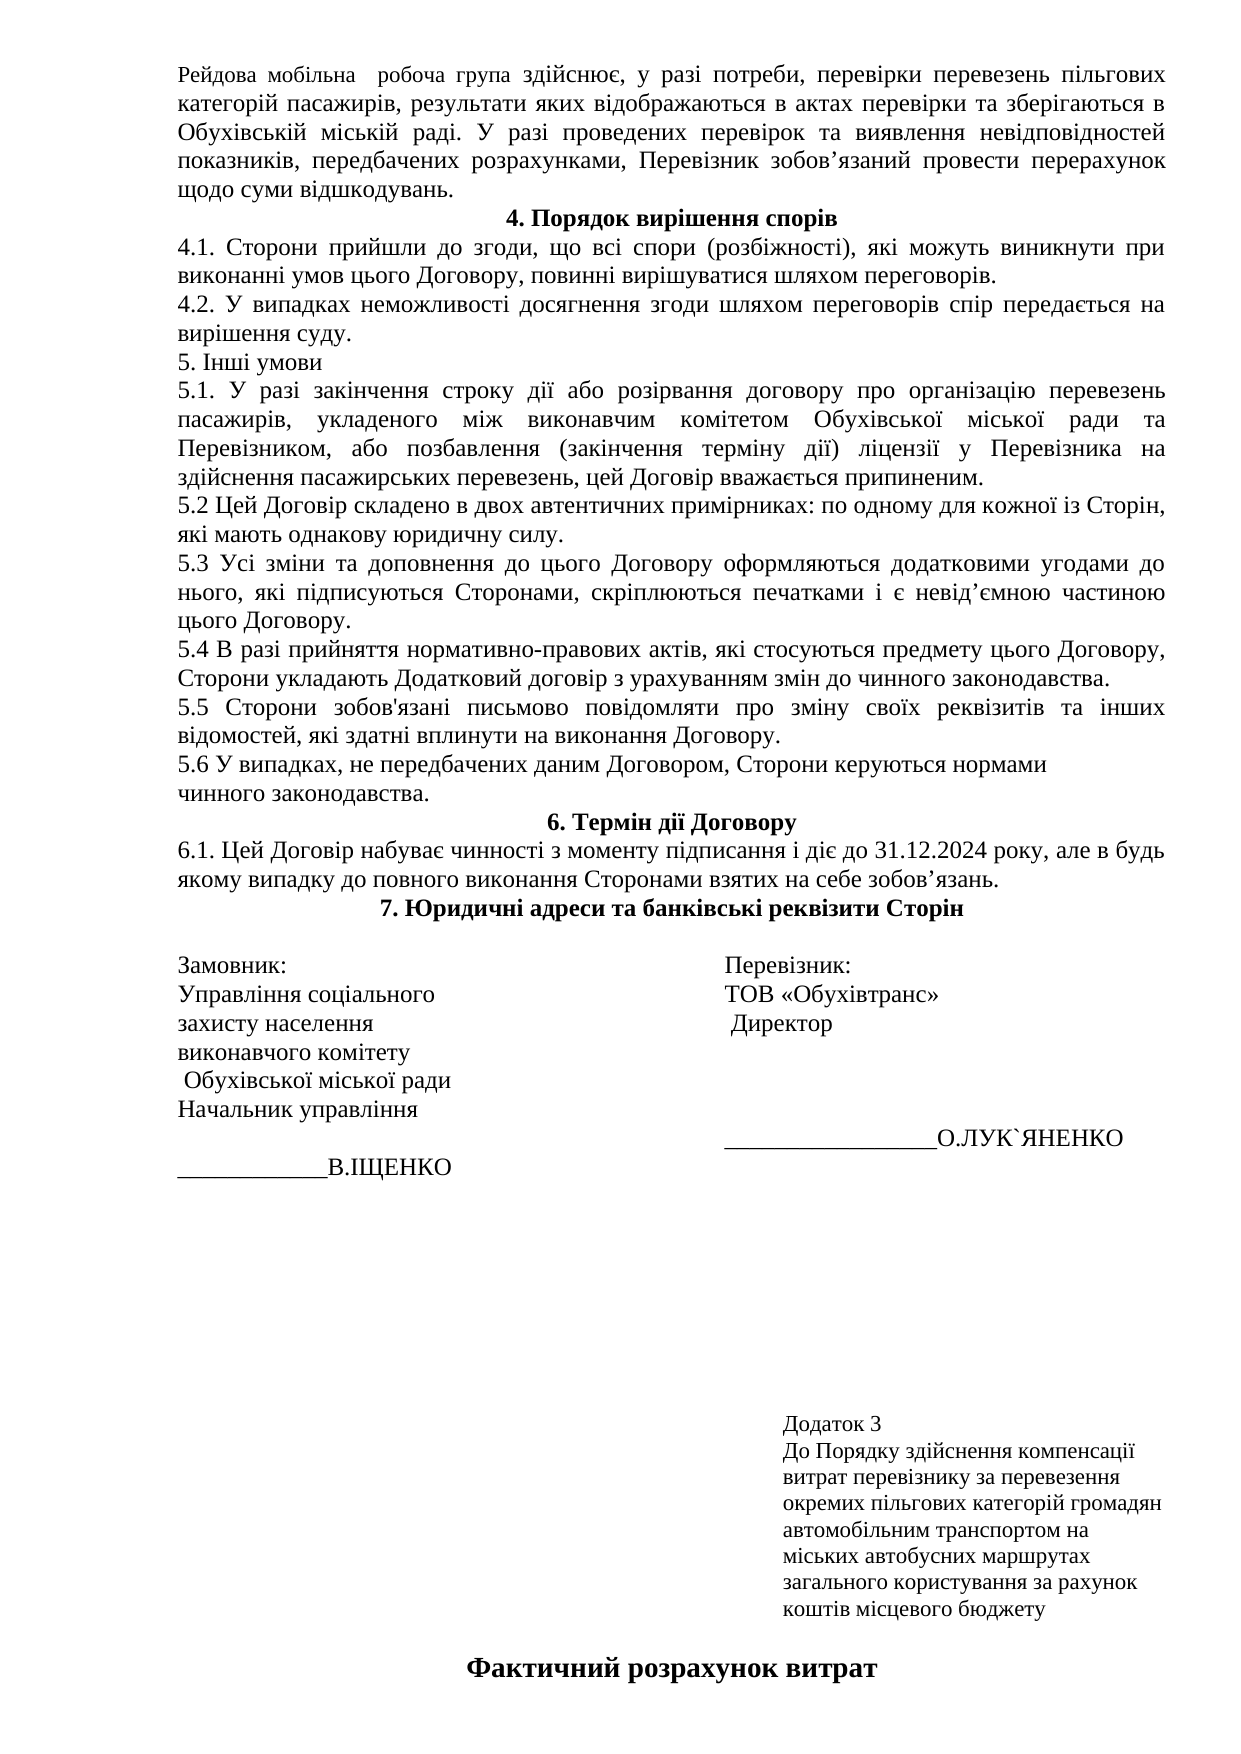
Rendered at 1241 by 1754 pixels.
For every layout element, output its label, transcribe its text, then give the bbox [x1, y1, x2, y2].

text Фактичний розрахунок витрат [177, 1650, 1167, 1683]
text 5.4 В разі прийняття нормативно-правових актів, які стосуються предмету цього Договору, Сторони укладають Додатковий договір з урахуванням змін до чинного законодавства. [177, 634, 1167, 692]
text До Порядку здійснення компенсації [783, 1437, 1167, 1463]
text Додаток 3 [783, 1410, 1167, 1437]
text 5.2 Цей Договір складено в двох автентичних примірниках: по одному для кожної із Сторін, які мають однакову юридичну силу. [177, 490, 1167, 548]
table_header Замовник: Управління соціального захисту населення виконавчого комітету Обухівської міської ради Начальник управління ____________В.ІЩЕНКО [166, 950, 713, 1209]
table_header Перевізник: ТОВ «Обухівтранс» Директор _________________О.ЛУК`ЯНЕНКО [713, 950, 1181, 1209]
text окремих пільгових категорій громадян автомобільним транспортом на міських автобусних маршрутах загального користування за рахунок коштів місцевого бюджету [783, 1489, 1167, 1621]
text 4.2. У випадках неможливості досягнення згоди шляхом переговорів спір передається на вирішення суду. [177, 289, 1167, 347]
text 4.1. Сторони прийшли до згоди, що всі спори (розбіжності), які можуть виникнути при виконанні умов цього Договору, повинні вирішуватися шляхом переговорів. [177, 232, 1167, 289]
text витрат перевізнику за перевезення [783, 1463, 1167, 1489]
text 7. Юридичні адреси та банківські реквізити Сторін [177, 893, 1167, 922]
text 6. Термін дії Договору [177, 807, 1167, 835]
text 6.1. Цей Договір набуває чинності з моменту підписання і діє до 31.12.2024 року, але в будь якому випадку до повного виконання Сторонами взятих на себе зобов’язань. [177, 835, 1167, 893]
text 5. Інші умови [177, 347, 1167, 375]
text 4. Порядок вирішення спорів [177, 203, 1167, 232]
text чинного законодавства. [177, 778, 1167, 807]
text 5.5 Сторони зобов'язані письмово повідомляти про зміну своїх реквізитів та інших відомостей, які здатні вплинути на виконання Договору. [177, 692, 1167, 749]
text Рейдова мобільна робоча група здійснює, у разі потреби, перевірки перевезень пільгових категорій пасажирів, результати яких відображаються в актах перевірки та зберігаються в Обухівській міській раді. У разі проведених перевірок та виявлення невідповідностей показників, передбачених розрахунками, Перевізник зобов’язаний провести перерахунок щодо суми відшкодувань. [177, 59, 1167, 203]
text 5.3 Усі зміни та доповнення до цього Договору оформляються додатковими угодами до нього, які підписуються Сторонами, скріплюються печатками і є невід’ємною частиною цього Договору. [177, 548, 1167, 634]
text 5.6 У випадках, не передбачених даним Договором, Сторони керуються нормами [177, 749, 1167, 778]
text 5.1. У разі закінчення строку дії або розірвання договору про організацію перевезень пасажирів, укладеного між виконавчим комітетом Обухівської міської ради та Перевізником, або позбавлення (закінчення терміну дії) ліцензії у Перевізника на здійснення пасажирських перевезень, цей Договір вважається припиненим. [177, 375, 1167, 490]
